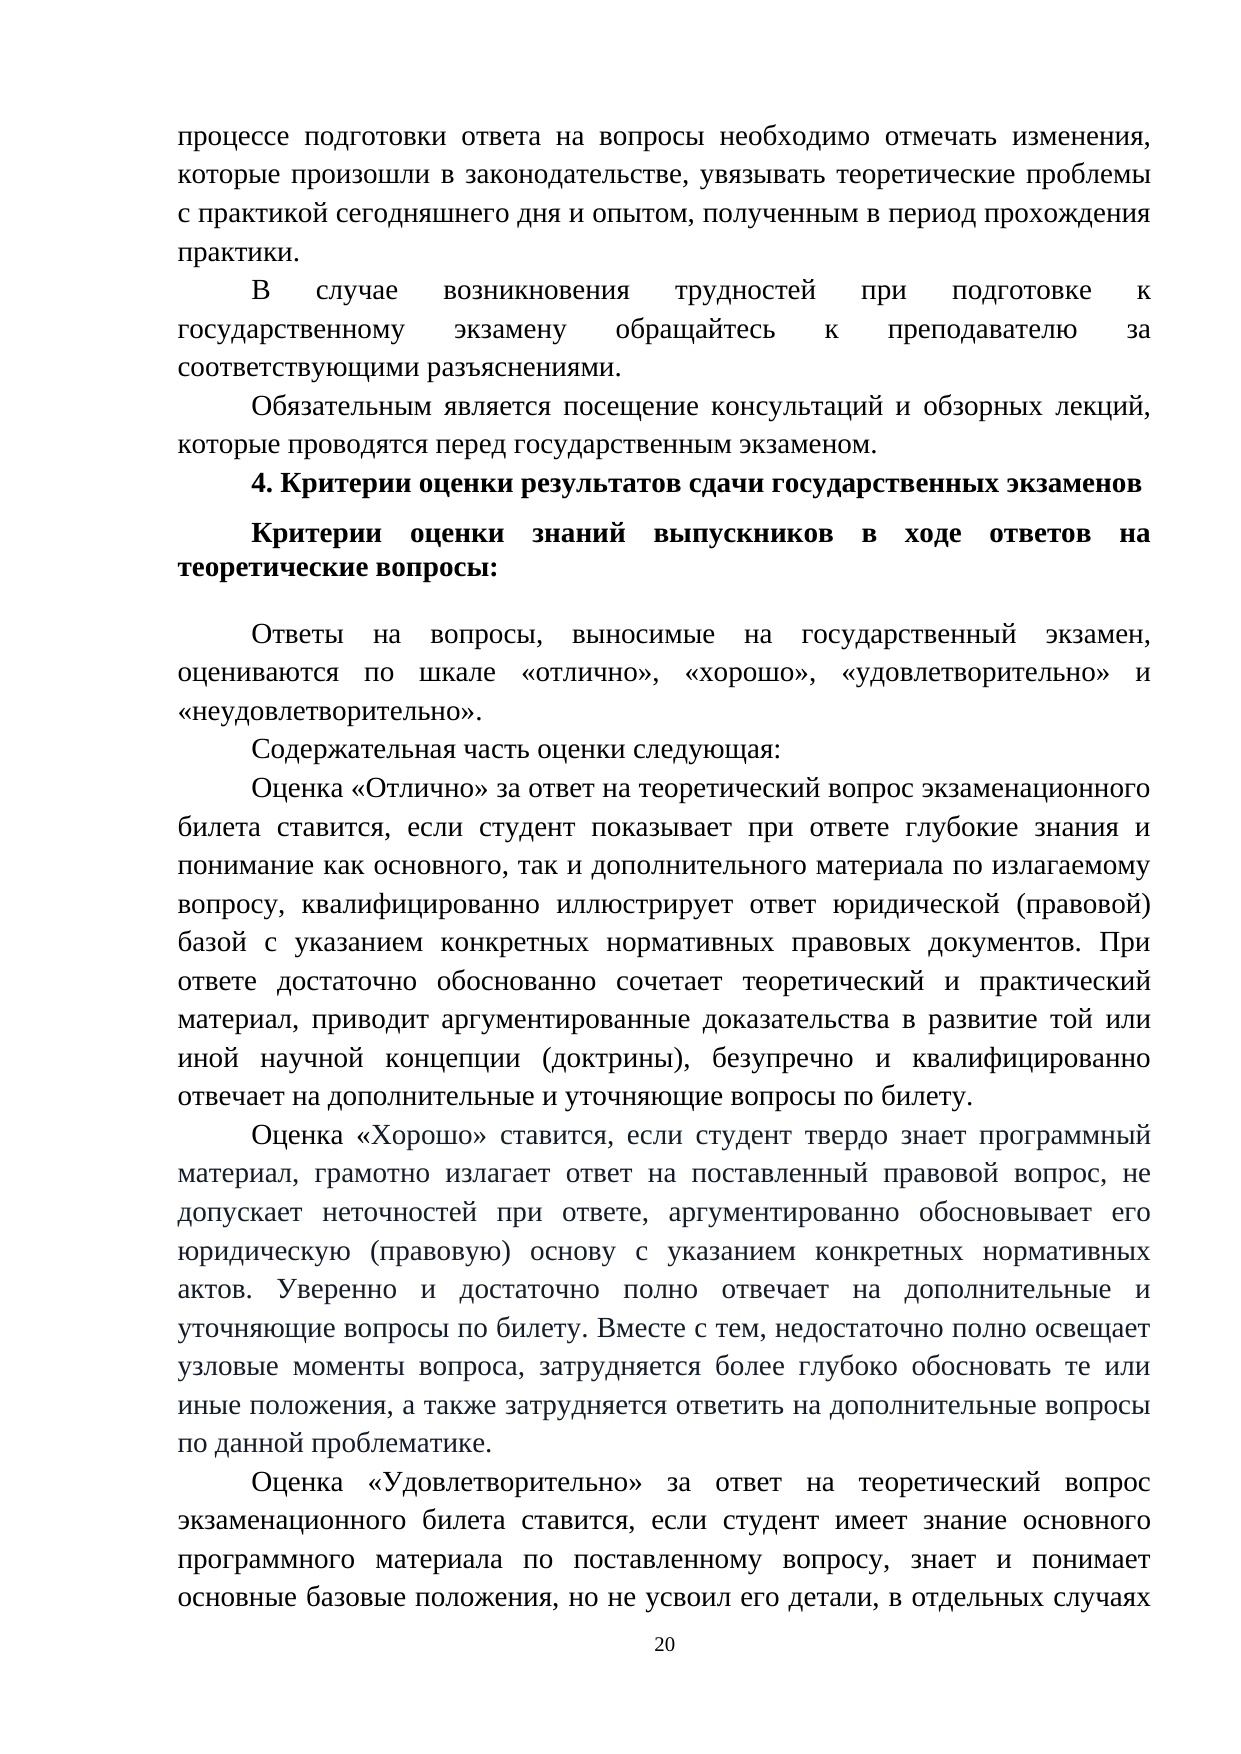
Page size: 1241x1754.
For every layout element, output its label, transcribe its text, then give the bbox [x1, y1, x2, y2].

text 4. Критерии оценки результатов сдачи государственных экзаменов [177, 465, 1152, 498]
text Оценка «Хорошо» ставится, если студент твердо знает программный материал, грамотно излагает ответ на поставленный правовой вопрос, не допускает неточностей при ответе, аргументированно обосновывает его юридическую (правовую) основу с указанием конкретных нормативных актов. Уверенно и достаточно полно отвечает на дополнительные и уточняющие вопросы по билету. Вместе с тем, недостаточно полно освещает узловые моменты вопроса, затрудняется более глубоко обосновать те или иные положения, а также затрудняется ответить на дополнительные вопросы по данной проблематике. [177, 1117, 1152, 1459]
text Оценка «Отлично» за ответ на теоретический вопрос экзаменационного билета ставится, если студент показывает при ответе глубокие знания и понимание как основного, так и дополнительного материала по излагаемому вопросу, квалифицированно иллюстрирует ответ юридической (правовой) базой с указанием конкретных нормативных правовых документов. При ответе достаточно обоснованно сочетает теоретический и практический материал, приводит аргументированные доказательства в развитие той или иной научной концепции (доктрины), безупречно и квалифицированно отвечает на дополнительные и уточняющие вопросы по билету. [177, 770, 1152, 1112]
text В случае возникновения трудностей при подготовке к государственному экзамену обращайтесь к преподавателю за соответствующими разъяснениями. [177, 272, 1152, 383]
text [177, 118, 1152, 267]
text Ответы на вопросы, выносимые на государственный экзамен, оцениваются по шкале «отлично», «хорошо», «удовлетворительно» и «неудовлетворительно». [177, 616, 1152, 727]
text Содержательная часть оценки следующая: [177, 732, 1152, 765]
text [177, 1464, 1152, 1613]
text Критерии оценки знаний выпускников в ходе ответов на теоретические вопросы: [177, 515, 1152, 582]
text Обязательным является посещение консультаций и обзорных лекций, которые проводятся перед государственным экзаменом. [177, 388, 1152, 460]
